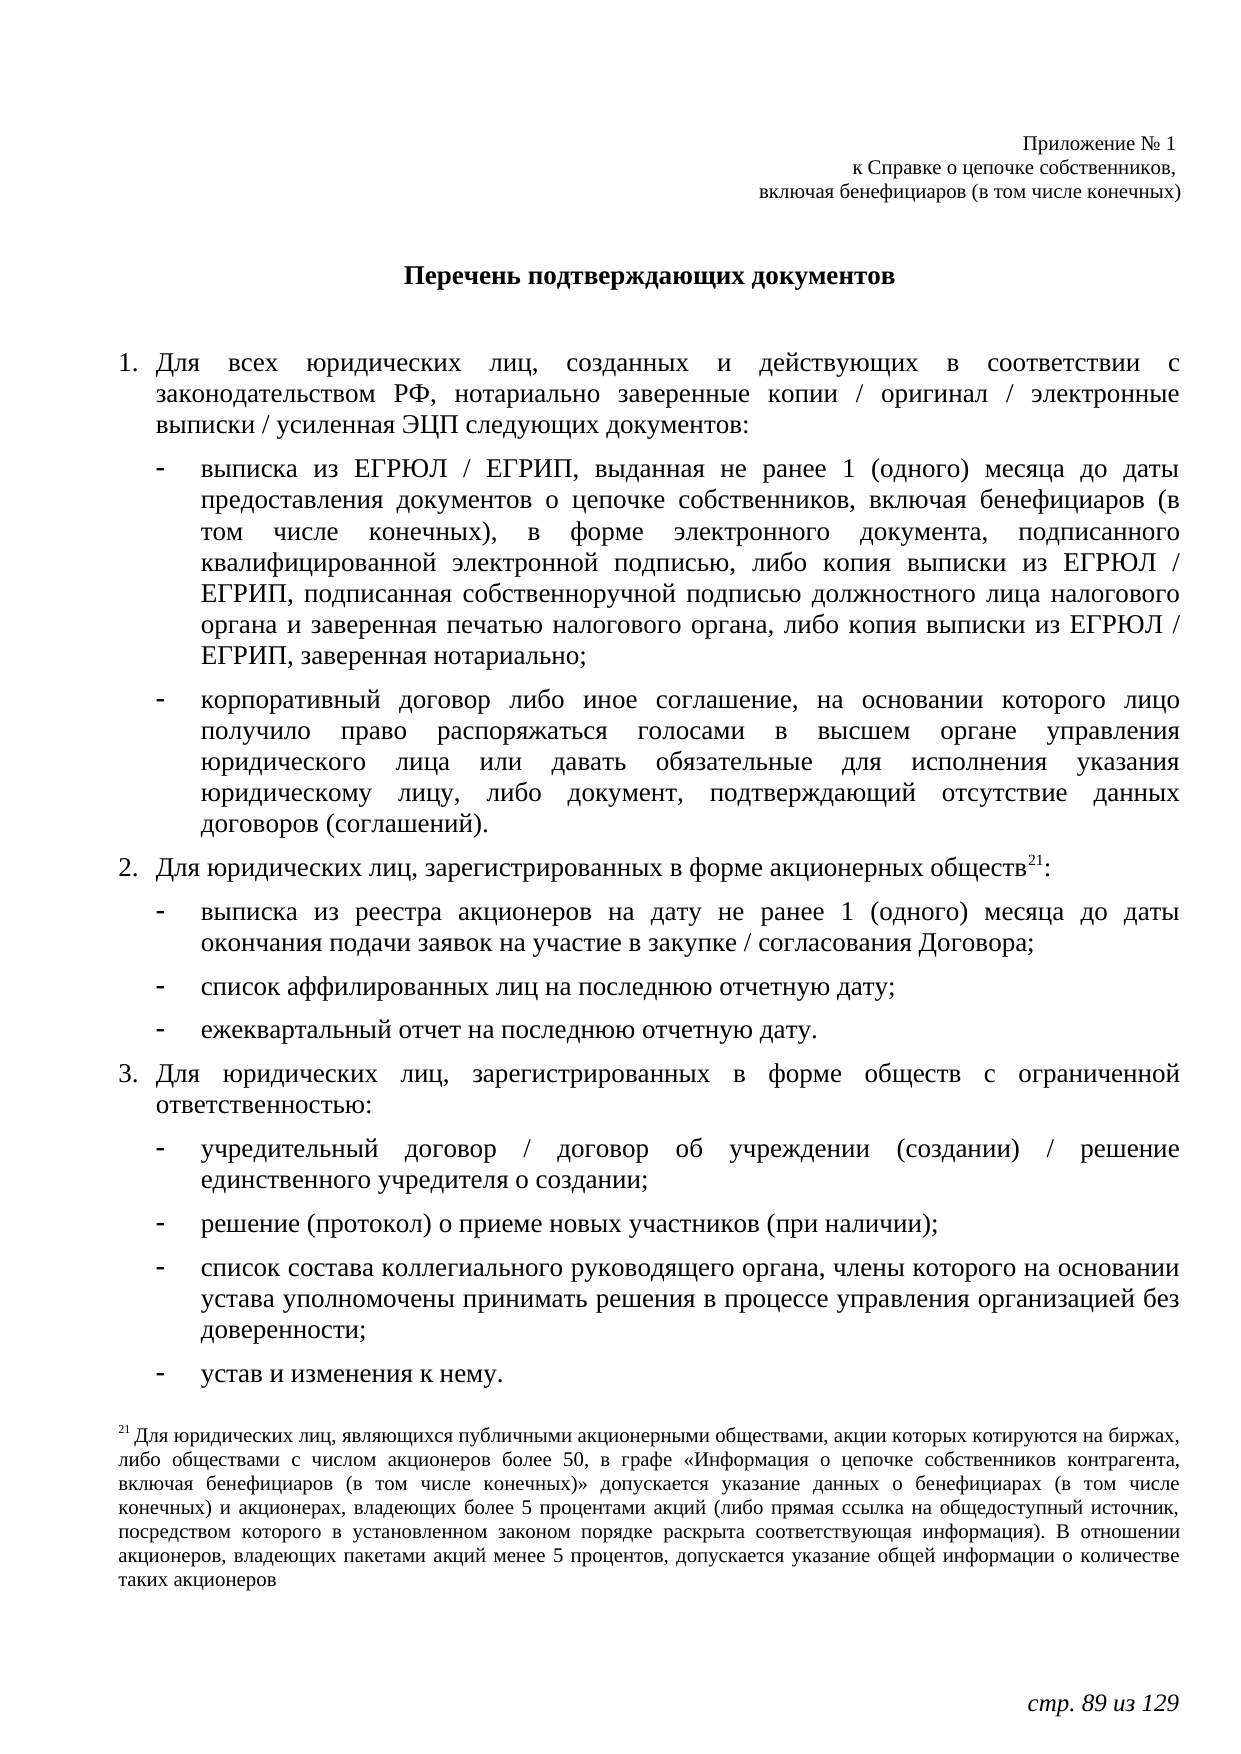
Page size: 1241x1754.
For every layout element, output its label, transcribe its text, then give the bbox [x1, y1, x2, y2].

list устав и изменения к нему. [156, 1357, 1181, 1388]
list Для всех юридических лиц, созданных и действующих в соответствии с законодательством РФ, нотариально заверенные копии / оригинал / электронные выписки / усиленная ЭЦП следующих документов: [118, 346, 1181, 440]
list Для юридических лиц, зарегистрированных в форме обществ с ограниченной ответственностью: [118, 1057, 1181, 1119]
list корпоративный договор либо иное соглашение, на основании которого лицо получило право распоряжаться голосами в высшем органе управления юридического лица или давать обязательные для исполнения указания юридическому лицу, либо документ, подтверждающий отсутствие данных договоров (соглашений). [156, 683, 1181, 839]
text Перечень подтверждающих документов [118, 259, 1181, 290]
list выписка из ЕГРЮЛ / ЕГРИП, выданная не ранее 1 (одного) месяца до даты предоставления документов о цепочке собственников, включая бенефициаров (в том числе конечных), в форме электронного документа, подписанного квалифицированной электронной подписью, либо копия выписки из ЕГРЮЛ / ЕГРИП, подписанная собственноручной подписью должностного лица налогового органа и заверенная печатью налогового органа, либо копия выписки из ЕГРЮЛ / ЕГРИП, заверенная нотариально; [156, 452, 1181, 670]
list список аффилированных лиц на последнюю отчетную дату; [156, 970, 1181, 1001]
text Приложение № 1 к Справке о цепочке собственников, включая бенефициаров (в том числе конечных) [118, 131, 1181, 203]
list решение (протокол) о приеме новых участников (при наличии); [156, 1207, 1181, 1238]
list выписка из реестра акционеров на дату не ранее 1 (одного) месяца до даты окончания подачи заявок на участие в закупке / согласования Договора; [156, 895, 1181, 957]
list Для юридических лиц, зарегистрированных в форме акционерных обществ: [118, 851, 1181, 882]
list ежеквартальный отчет на последнюю отчетную дату. [156, 1013, 1181, 1045]
list учредительный договор / договор об учреждении (создании) / решение единственного учредителя о создании; [156, 1132, 1181, 1194]
